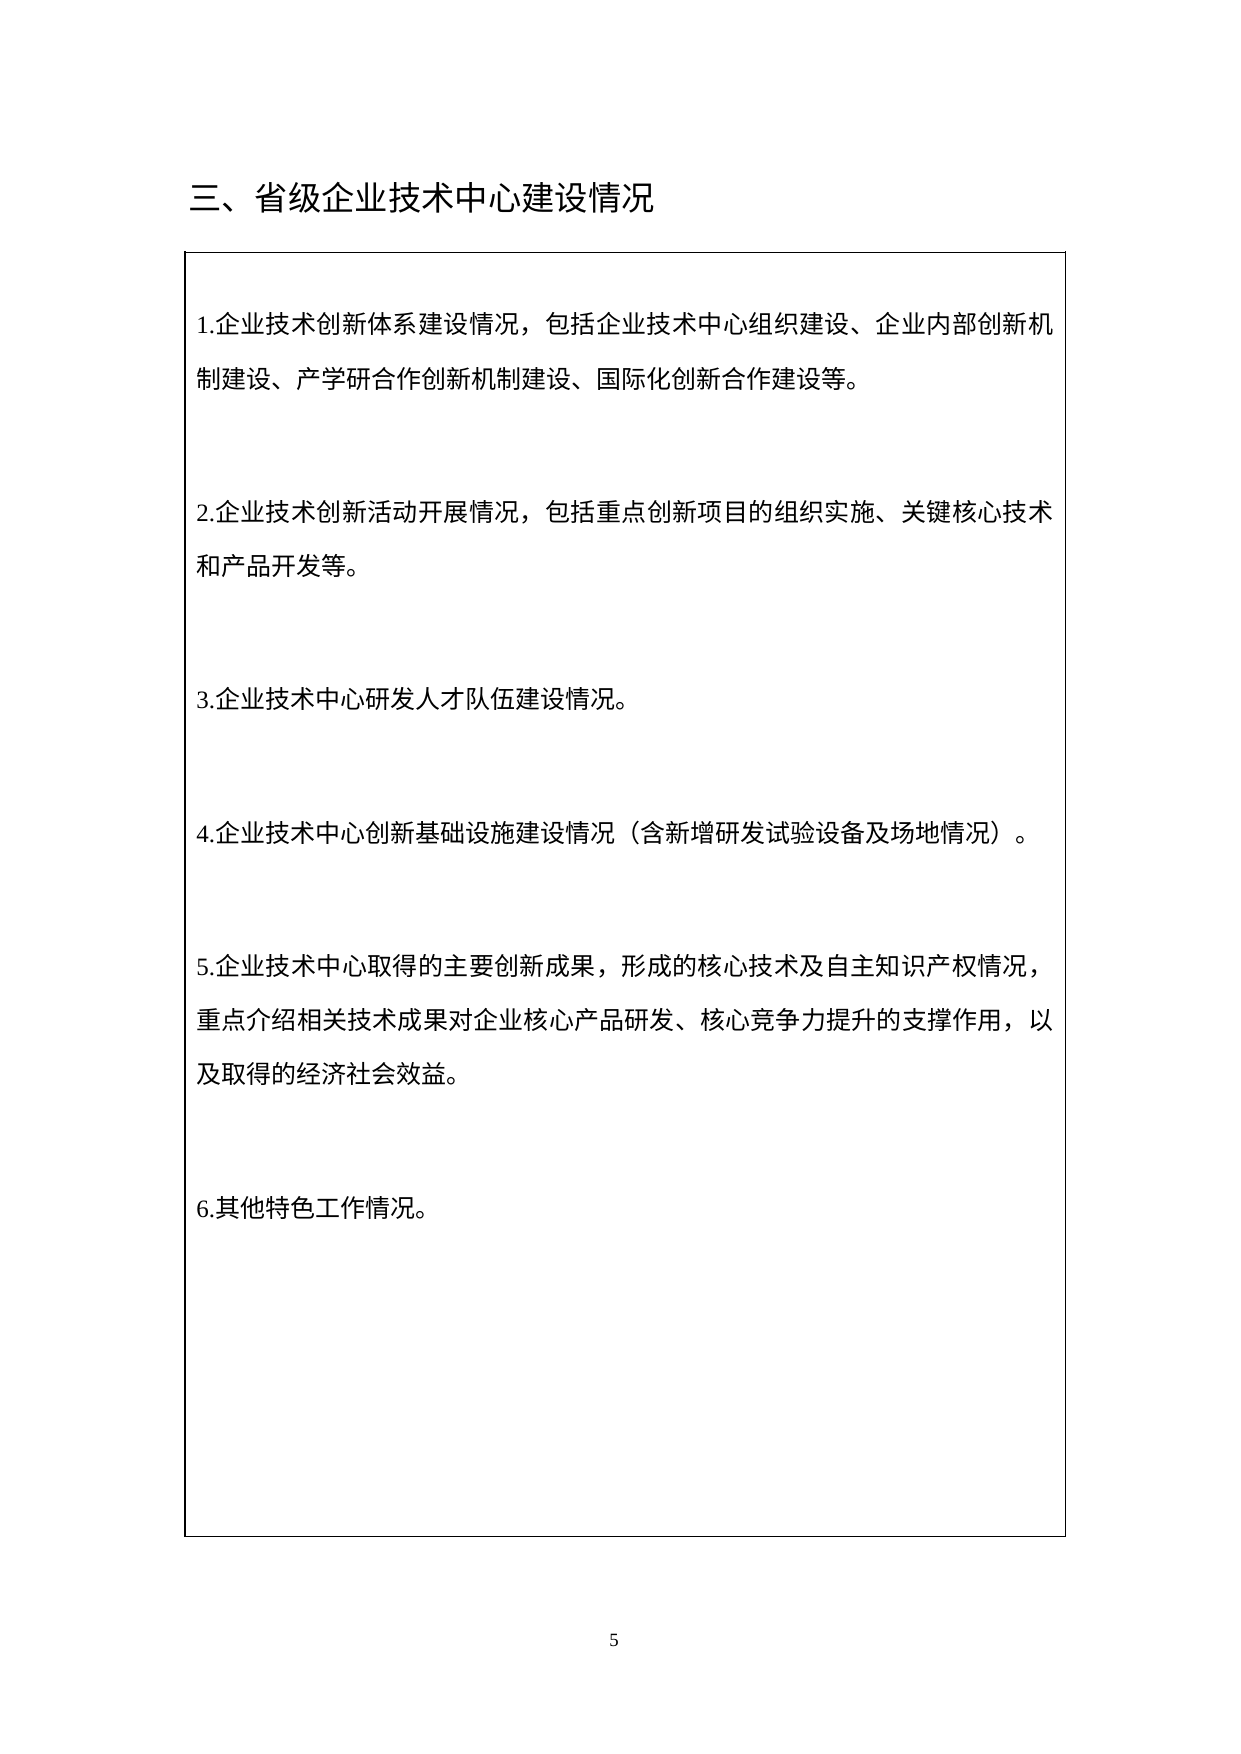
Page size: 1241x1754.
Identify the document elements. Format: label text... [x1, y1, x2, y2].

text 三、省级企业技术中心建设情况 [188, 162, 1052, 229]
table_header 企业技术创新体系建设情况，包括企业技术中心组织建设、企业内部创新机制建设、产学研合作创新机制建设、国际化创新合作建设等。 企业技术创新活动开展情况，包括重点创新项目的组织实施、关键核心技术和产品开发等。 企业技术中心研发人才队伍建设情况。 企业技术中心创新基础设施建设情况（含新增研发试验设备及场地情况）。 企业技术中心取得的主要创新成果，形成的核心技术及自主知识产权情况，重点介绍相关技术成果对企业核心产品研发、核心竞争力提升的支撑作用，以及取得的经济社会效益。 其他特色工作情况。 [186, 253, 1065, 1536]
